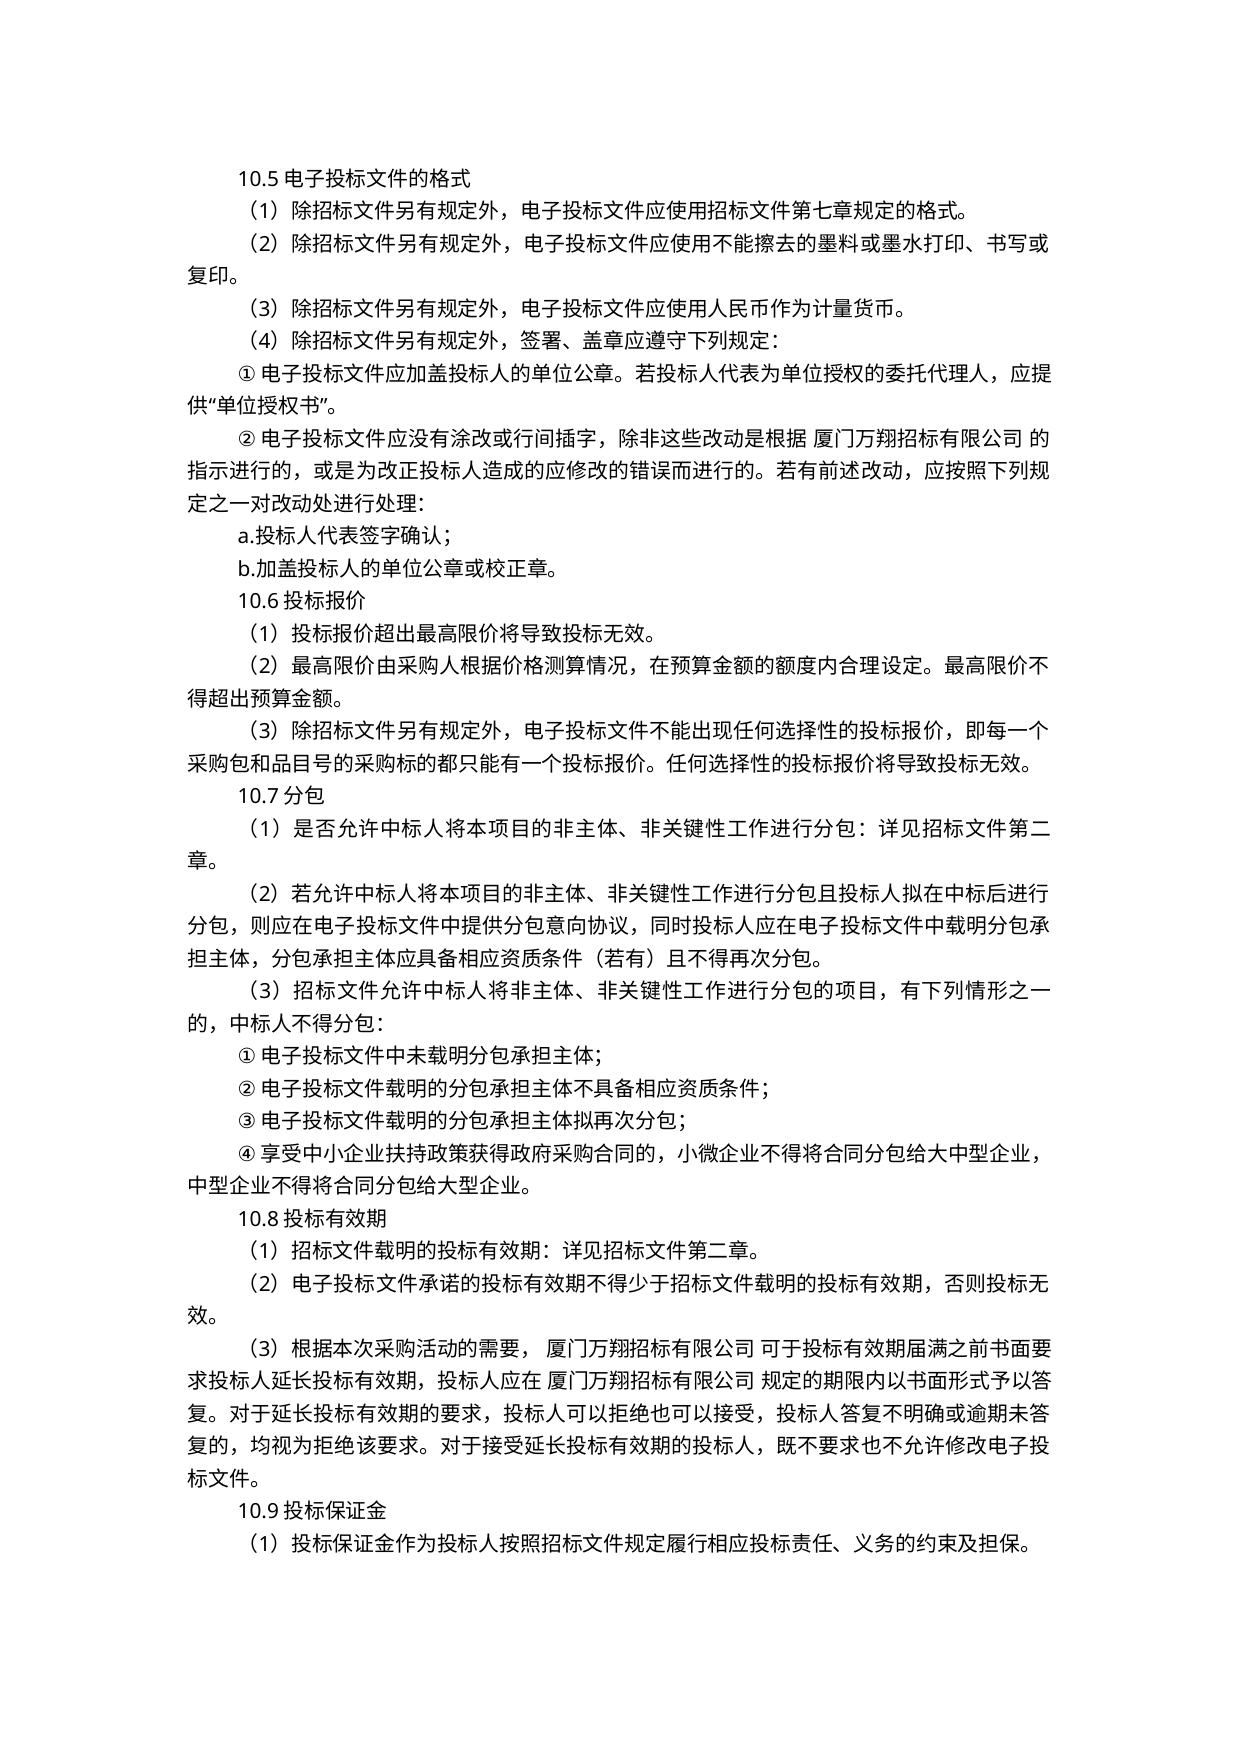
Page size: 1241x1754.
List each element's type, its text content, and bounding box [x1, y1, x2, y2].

text （2）最高限价由采购人根据价格测算情况，在预算金额的额度内合理设定。最高限价不得超出预算金额。 [187, 649, 1053, 714]
text a.投标人代表签字确认； [187, 519, 1053, 552]
text 10.6投标报价 [187, 584, 1053, 617]
text （1）是否允许中标人将本项目的非主体、非关键性工作进行分包：详见招标文件第二章。 [187, 812, 1053, 877]
text b.加盖投标人的单位公章或校正章。 [187, 552, 1053, 584]
text （3）除招标文件另有规定外，电子投标文件不能出现任何选择性的投标报价，即每一个采购包和品目号的采购标的都只能有一个投标报价。任何选择性的投标报价将导致投标无效。 [187, 714, 1053, 779]
text ①电子投标文件应加盖投标人的单位公章。若投标人代表为单位授权的委托代理人，应提供“单位授权书”。 [187, 357, 1053, 422]
text （4）除招标文件另有规定外，签署、盖章应遵守下列规定： [187, 324, 1053, 357]
text ②电子投标文件应没有涂改或行间插字，除非这些改动是根据 厦门万翔招标有限公司 的指示进行的，或是为改正投标人造成的应修改的错误而进行的。若有前述改动，应按照下列规定之一对改动处进行处理： [187, 422, 1053, 519]
text ①电子投标文件中未载明分包承担主体； [187, 1039, 1053, 1072]
text 10.5电子投标文件的格式 [187, 162, 1053, 194]
text （2）若允许中标人将本项目的非主体、非关键性工作进行分包且投标人拟在中标后进行分包，则应在电子投标文件中提供分包意向协议，同时投标人应在电子投标文件中载明分包承担主体，分包承担主体应具备相应资质条件（若有）且不得再次分包。 [187, 877, 1053, 974]
text （2）除招标文件另有规定外，电子投标文件应使用不能擦去的墨料或墨水打印、书写或复印。 [187, 227, 1053, 292]
text 10.7分包 [187, 779, 1053, 812]
text 10.9投标保证金 [187, 1494, 1053, 1527]
text ③电子投标文件载明的分包承担主体拟再次分包； [187, 1104, 1053, 1137]
text （3）根据本次采购活动的需要， 厦门万翔招标有限公司 可于投标有效期届满之前书面要求投标人延长投标有效期，投标人应在 厦门万翔招标有限公司 规定的期限内以书面形式予以答复。对于延长投标有效期的要求，投标人可以拒绝也可以接受，投标人答复不明确或逾期未答复的，均视为拒绝该要求。对于接受延长投标有效期的投标人，既不要求也不允许修改电子投标文件。 [187, 1332, 1053, 1494]
text 10.8投标有效期 [187, 1202, 1053, 1234]
text ④享受中小企业扶持政策获得政府采购合同的，小微企业不得将合同分包给大中型企业，中型企业不得将合同分包给大型企业。 [187, 1137, 1053, 1202]
text （2）电子投标文件承诺的投标有效期不得少于招标文件载明的投标有效期，否则投标无效。 [187, 1267, 1053, 1332]
text （1）招标文件载明的投标有效期：详见招标文件第二章。 [187, 1234, 1053, 1267]
text （3）招标文件允许中标人将非主体、非关键性工作进行分包的项目，有下列情形之一的，中标人不得分包： [187, 974, 1053, 1039]
text （3）除招标文件另有规定外，电子投标文件应使用人民币作为计量货币。 [187, 292, 1053, 324]
text （1）投标报价超出最高限价将导致投标无效。 [187, 617, 1053, 649]
text （1）除招标文件另有规定外，电子投标文件应使用招标文件第七章规定的格式。 [187, 194, 1053, 227]
text （1）投标保证金作为投标人按照招标文件规定履行相应投标责任、义务的约束及担保。 [187, 1527, 1053, 1559]
text ②电子投标文件载明的分包承担主体不具备相应资质条件； [187, 1072, 1053, 1104]
